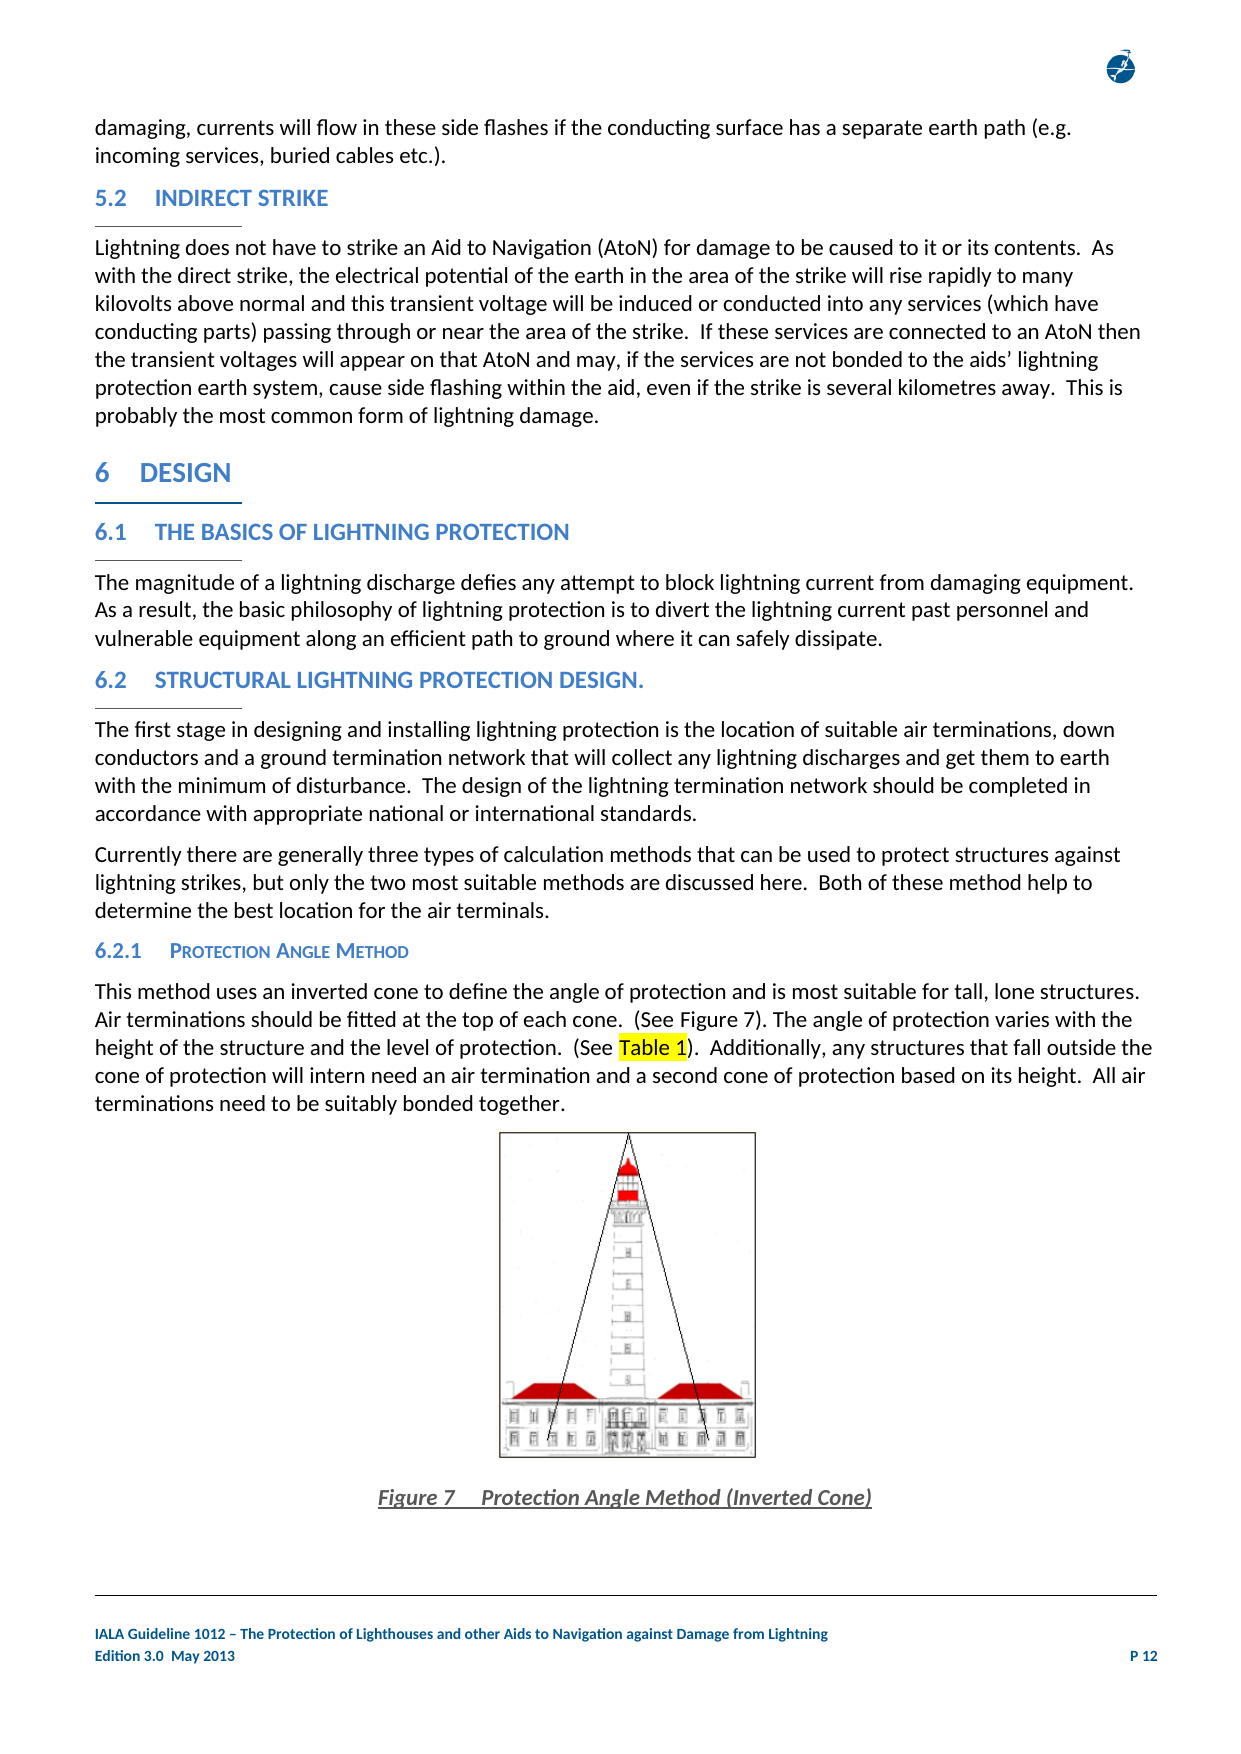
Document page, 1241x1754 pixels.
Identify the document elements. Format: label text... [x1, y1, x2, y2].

subtitle Structural Lightning Protection Design. [94, 664, 1157, 695]
text This method uses an inverted cone to define the angle of protection and is most suitable for tall, lone structures. Air terminations should be fitted at the top of each cone. (See Figure 7). The angle of protection varies with the height of the structure and the level of protection. (See Table 1). Additionally, any structures that fall outside the cone of protection will intern need an air termination and a second cone of protection based on its height. All air terminations need to be suitably bonded together. [94, 977, 1157, 1117]
text Lightning does not have to strike an Aid to Navigation (AtoN) for damage to be caused to it or its contents. As with the direct strike, the electrical potential of the earth in the area of the strike will rise rapidly to many kilovolts above normal and this transient voltage will be induced or conducted into any services (which have conducting parts) passing through or near the area of the strike. If these services are connected to an AtoN then the transient voltages will appear on that AtoN and may, if the services are not bonded to the aids’ lightning protection earth system, cause side flashing within the aid, even if the strike is several kilometres away. This is probably the most common form of lightning damage. [94, 233, 1157, 429]
text Protection Angle Method (Inverted Cone) [94, 1483, 1157, 1511]
picture [1075, 0, 1194, 118]
subtitle Protection Angle Method [94, 937, 1157, 965]
subtitle DESIGN [94, 454, 1157, 490]
text The first stage in designing and installing lightning protection is the location of suitable air terminations, down conductors and a ground termination network that will collect any lightning discharges and get them to earth with the minimum of disturbance. The design of the lightning termination network should be completed in accordance with appropriate national or international standards. [94, 716, 1157, 828]
text The magnitude of a lightning discharge defies any attempt to block lightning current from damaging equipment. As a result, the basic philosophy of lightning protection is to divert the lightning current past personnel and vulnerable equipment along an efficient path to ground where it can safely dissipate. [94, 568, 1157, 652]
subtitle The Basics of Lightning Protection [94, 516, 1157, 547]
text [94, 113, 1157, 169]
text Currently there are generally three types of calculation methods that can be used to protect structures against lightning strikes, but only the two most suitable methods are discussed here. Both of these method help to determine the best location for the air terminals. [94, 840, 1157, 924]
subtitle Indirect Strike [94, 182, 1157, 213]
